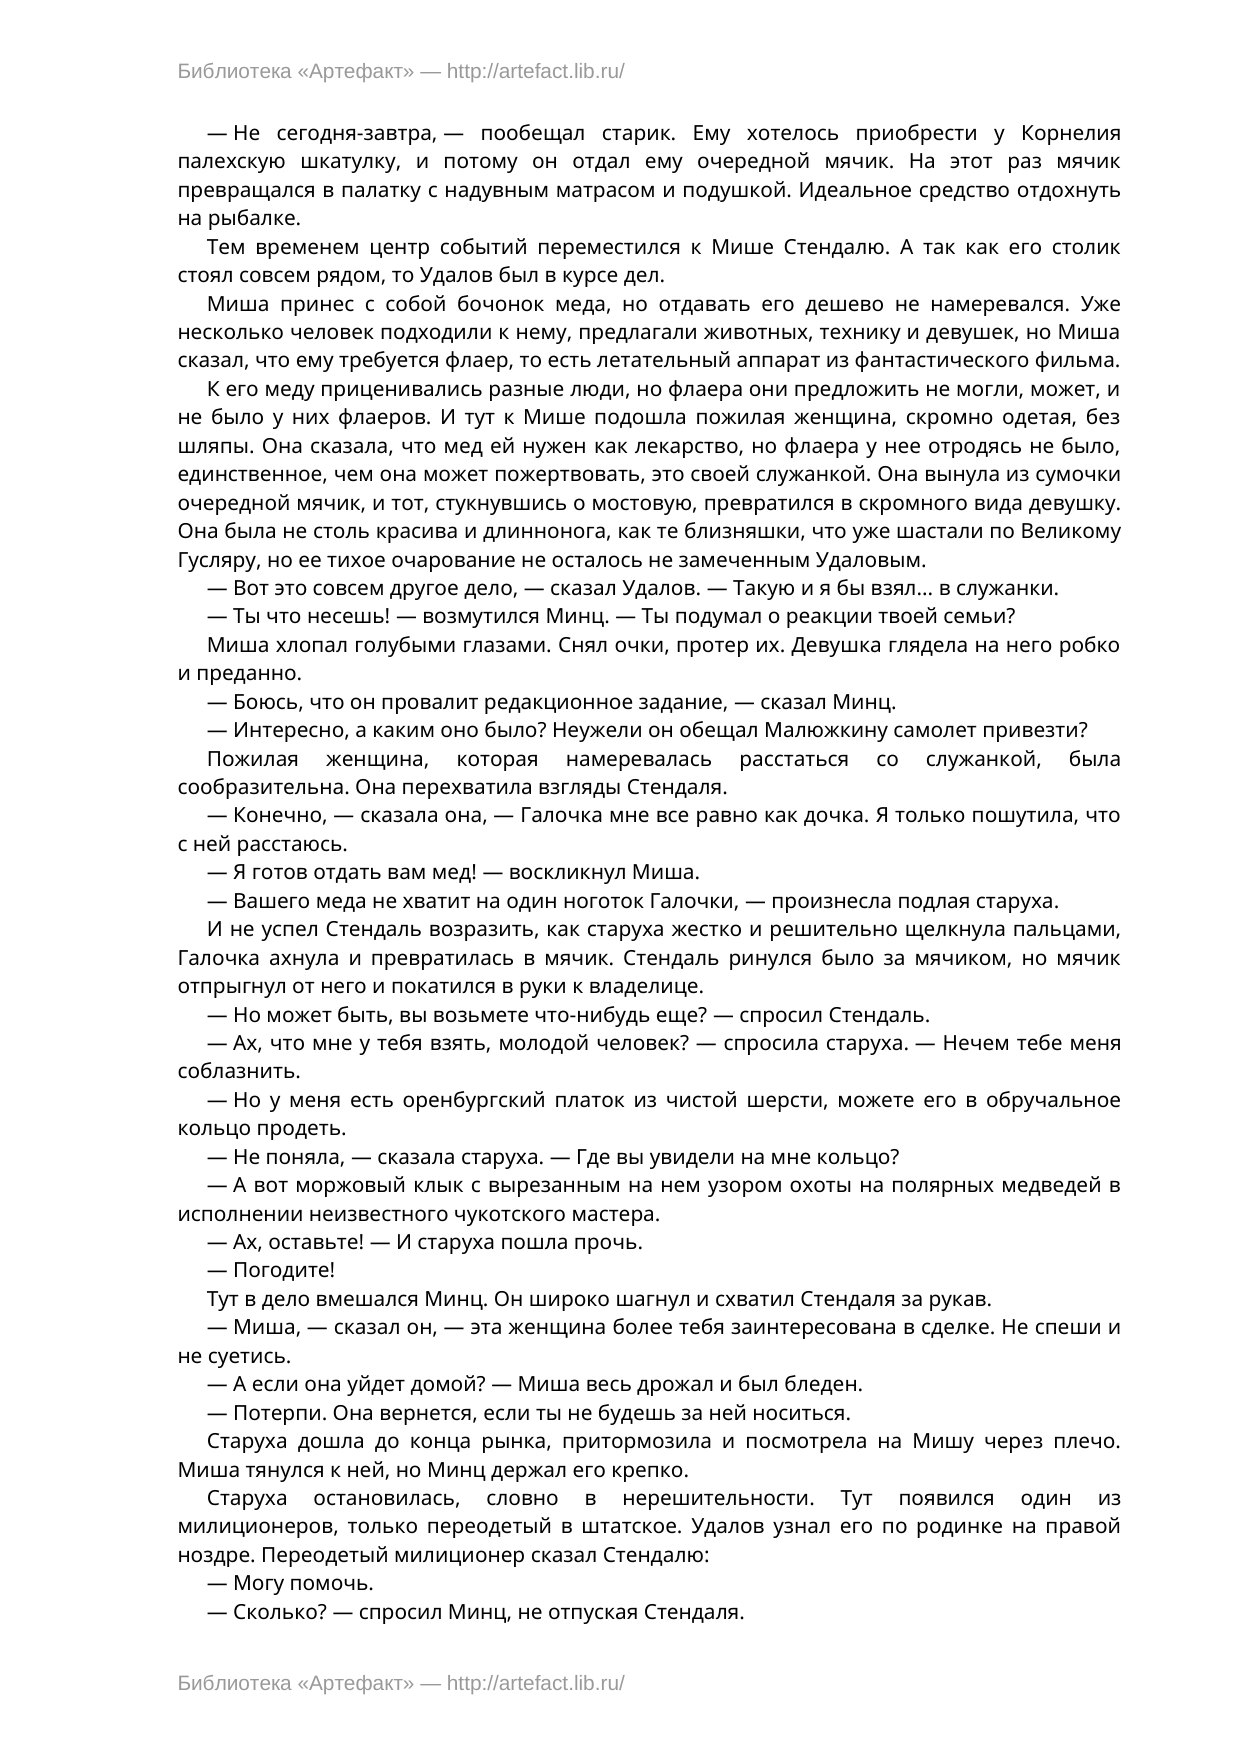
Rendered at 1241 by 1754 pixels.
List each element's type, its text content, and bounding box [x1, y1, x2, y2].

text Тут в дело вмешался Минц. Он широко шагнул и схватил Стендаля за рукав. [177, 1284, 1122, 1312]
text — Ах, оставьте! — И старуха пошла прочь. [177, 1227, 1122, 1256]
text — Но может быть, вы возьмете что-нибудь еще? — спросил Стендаль. [177, 1000, 1122, 1028]
text — Не сегодня-завтра, — пообещал старик. Ему хотелось приобрести у Корнелия палехскую шкатулку, и потому он отдал ему очередной мячик. На этот раз мячик превращался в палатку с надувным матрасом и подушкой. Идеальное средство отдохнуть на рыбалке. [177, 118, 1122, 232]
text — Вашего меда не хватит на один ноготок Галочки, — произнесла подлая старуха. [177, 886, 1122, 914]
text — А вот моржовый клык с вырезанным на нем узором охоты на полярных медведей в исполнении неизвестного чукотского мастера. [177, 1170, 1122, 1227]
text Старуха дошла до конца рынка, притормозила и посмотрела на Мишу через плечо. Миша тянулся к ней, но Минц держал его крепко. [177, 1426, 1122, 1483]
text — Миша, — сказал он, — эта женщина более тебя заинтересована в сделке. Не спеши и не суетись. [177, 1312, 1122, 1369]
text — Интересно, а каким оно было? Неужели он обещал Малюжкину самолет привезти? [177, 715, 1122, 744]
text Пожилая женщина, которая намеревалась расстаться со служанкой, была сообразительна. Она перехватила взгляды Стендаля. [177, 744, 1122, 801]
text — А если она уйдет домой? — Миша весь дрожал и был бледен. [177, 1369, 1122, 1398]
text — Погодите! [177, 1256, 1122, 1284]
text Миша хлопал голубыми глазами. Снял очки, протер их. Девушка глядела на него робко и преданно. [177, 630, 1122, 687]
text — Сколько? — спросил Минц, не отпуская Стендаля. [177, 1597, 1122, 1625]
text Старуха остановилась, словно в нерешительности. Тут появился один из милиционеров, только переодетый в штатское. Удалов узнал его по родинке на правой ноздре. Переодетый милиционер сказал Стендалю: [177, 1483, 1122, 1568]
text — Потерпи. Она вернется, если ты не будешь за ней носиться. [177, 1398, 1122, 1426]
text Тем временем центр событий переместился к Мише Стендалю. А так как его столик стоял совсем рядом, то Удалов был в курсе дел. [177, 232, 1122, 289]
text И не успел Стендаль возразить, как старуха жестко и решительно щелкнула пальцами, Галочка ахнула и превратилась в мячик. Стендаль ринулся было за мячиком, но мячик отпрыгнул от него и покатился в руки к владелице. [177, 914, 1122, 1000]
text — Боюсь, что он провалит редакционное задание, — сказал Минц. [177, 687, 1122, 715]
text — Ах, что мне у тебя взять, молодой человек? — спросила старуха. — Нечем тебе меня соблазнить. [177, 1028, 1122, 1085]
text — Ты что несешь! — возмутился Минц. — Ты подумал о реакции твоей семьи? [177, 602, 1122, 630]
text Миша принес с собой бочонок меда, но отдавать его дешево не намеревался. Уже несколько человек подходили к нему, предлагали животных, технику и девушек, но Миша сказал, что ему требуется флаер, то есть летательный аппарат из фантастического фильма. [177, 289, 1122, 374]
text — Не поняла, — сказала старуха. — Где вы увидели на мне кольцо? [177, 1142, 1122, 1170]
text К его меду приценивались разные люди, но флаера они предложить не могли, может, и не было у них флаеров. И тут к Мише подошла пожилая женщина, скромно одетая, без шляпы. Она сказала, что мед ей нужен как лекарство, но флаера у нее отродясь не было, единственное, чем она может пожертвовать, это своей служанкой. Она вынула из сумочки очередной мячик, и тот, стукнувшись о мостовую, превратился в скромного вида девушку. Она была не столь красива и длиннонога, как те близняшки, что уже шастали по Великому Гусляру, но ее тихое очарование не осталось не замеченным Удаловым. [177, 374, 1122, 573]
text — Конечно, — сказала она, — Галочка мне все равно как дочка. Я только пошутила, что с ней расстаюсь. [177, 801, 1122, 857]
text — Я готов отдать вам мед! — воскликнул Миша. [177, 857, 1122, 886]
text — Но у меня есть оренбургский платок из чистой шерсти, можете его в обручальное кольцо продеть. [177, 1085, 1122, 1142]
text — Могу помочь. [177, 1568, 1122, 1597]
text — Вот это совсем другое дело, — сказал Удалов. — Такую и я бы взял... в служанки. [177, 573, 1122, 602]
